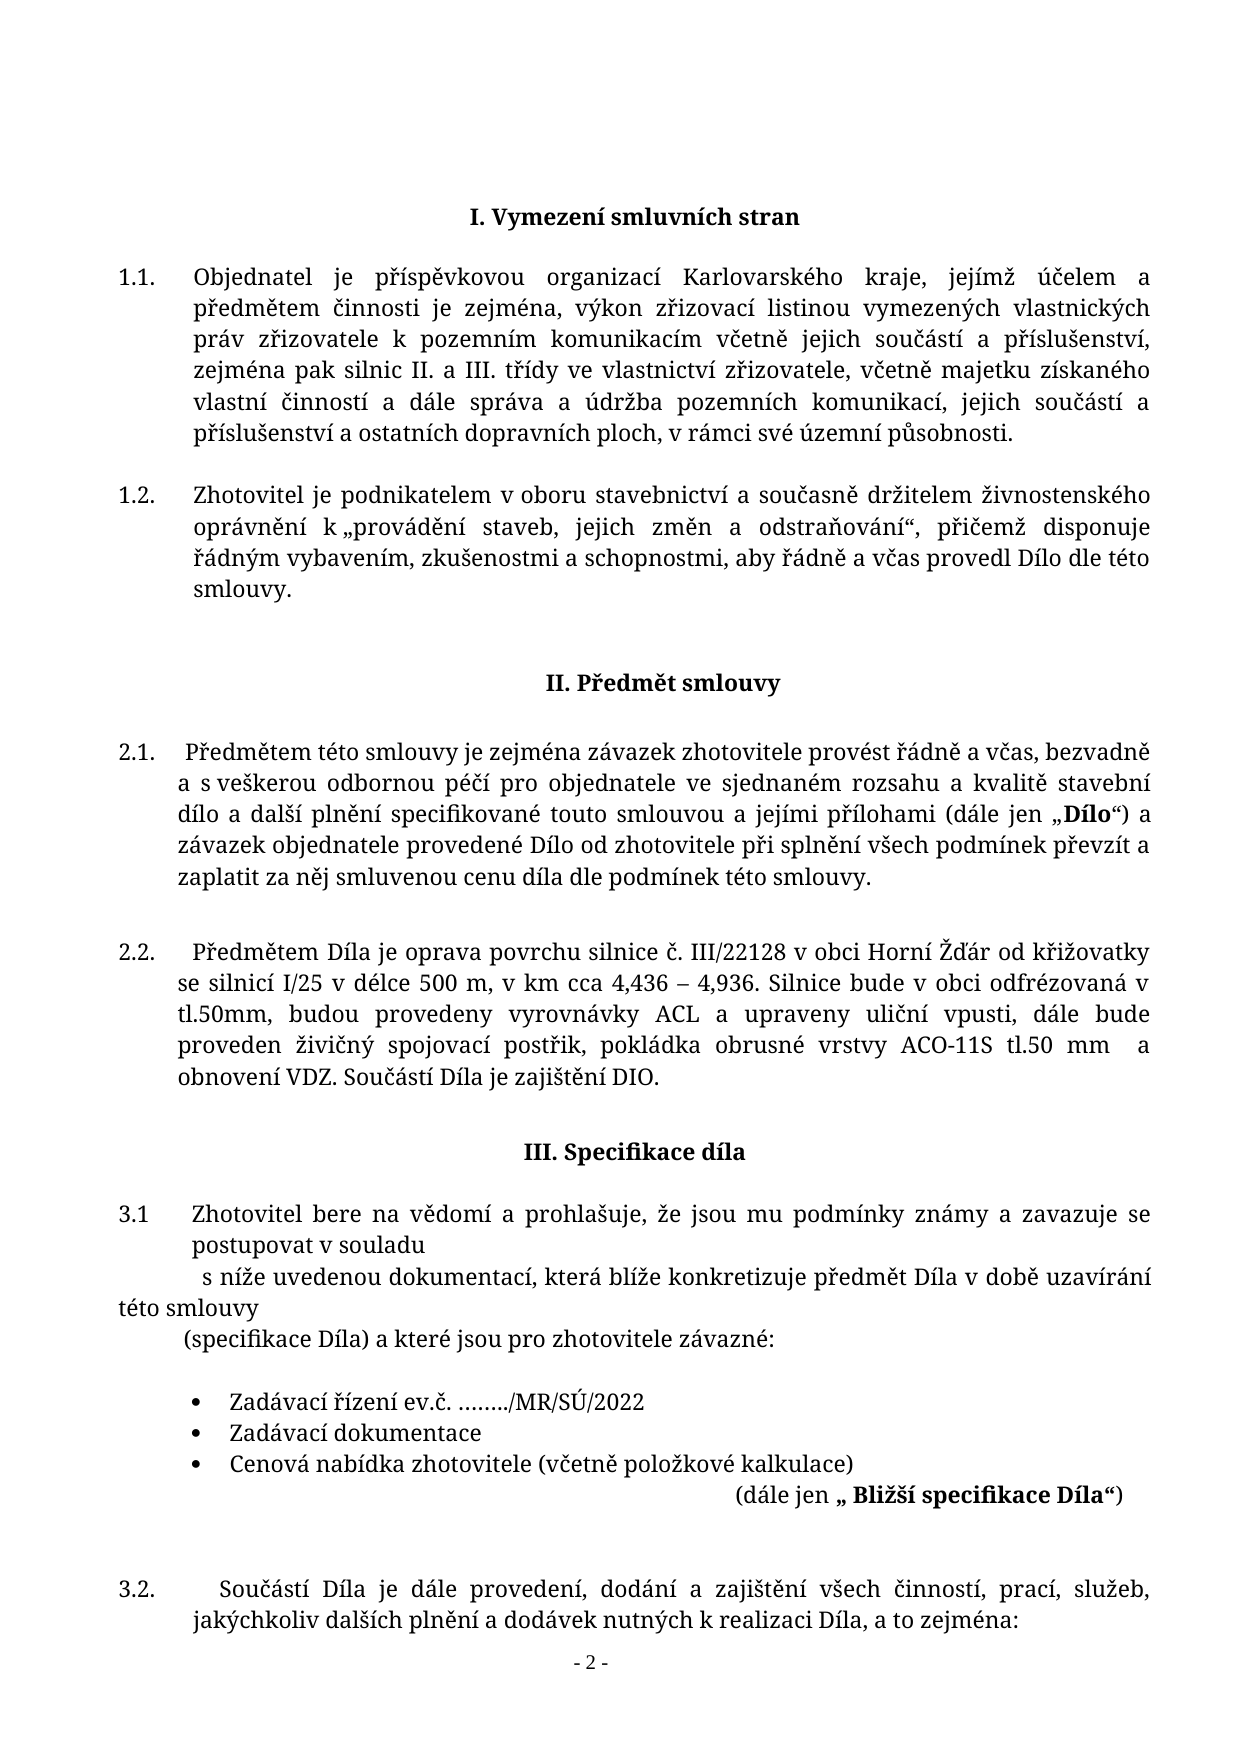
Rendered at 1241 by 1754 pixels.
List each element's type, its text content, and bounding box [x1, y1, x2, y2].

text 2.1. Předmětem této smlouvy je zejména závazek zhotovitele provést řádně a včas, bezvadně a s veškerou odbornou péčí pro objednatele ve sjednaném rozsahu a kvalitě stavební dílo a další plnění specifikované touto smlouvou a jejími přílohami (dále jen „Dílo“) a závazek objednatele provedené Dílo od zhotovitele při splnění všech podmínek převzít a zaplatit za něj smluvenou cenu díla dle podmínek této smlouvy. [118, 735, 1152, 892]
text II. Předmět smlouvy [174, 667, 1152, 698]
list Zadávací řízení ev.č. ……../MR/SÚ/2022 [192, 1385, 1152, 1417]
text 1.2. Zhotovitel je podnikatelem v oboru stavebnictví a současně držitelem živnostenského oprávnění k „provádění staveb, jejich změn a odstraňování“, přičemž disponuje řádným vybavením, zkušenostmi a schopnostmi, aby řádně a včas provedl Dílo dle této smlouvy. [118, 479, 1152, 604]
text 1.1. Objednatel je příspěvkovou organizací Karlovarského kraje, jejímž účelem a předmětem činnosti je zejména, výkon zřizovací listinou vymezených vlastnických práv zřizovatele k pozemním komunikacím včetně jejich součástí a příslušenství, zejména pak silnic II. a III. třídy ve vlastnictví zřizovatele, včetně majetku získaného vlastní činností a dále správa a údržba pozemních komunikací, jejich součástí a příslušenství a ostatních dopravních ploch, v rámci své územní působnosti. [118, 260, 1152, 448]
text I. Vymezení smluvních stran [118, 201, 1152, 232]
list Cenová nabídka zhotovitele (včetně položkové kalkulace) [192, 1448, 1152, 1479]
text 2.2. Předmětem Díla je oprava povrchu silnice č. III/22128 v obci Horní Žďár od křižovatky se silnicí I/25 v délce 500 m, v km cca 4,436 – 4,936. Silnice bude v obci odfrézovaná v tl.50mm, budou provedeny vyrovnávky ACL a upraveny uliční vpusti, dále bude proveden živičný spojovací postřik, pokládka obrusné vrstvy ACO-11S tl.50 mm a obnovení VDZ. Součástí Díla je zajištění DIO. [118, 935, 1152, 1092]
text III. Specifikace díla [118, 1135, 1152, 1167]
list Zadávací dokumentace [192, 1417, 1152, 1448]
text (dále jen „ Bližší specifikace Díla“) [229, 1479, 1152, 1510]
list Zhotovitel bere na vědomí a prohlašuje, že jsou mu podmínky známy a zavazuje se postupovat v souladu [118, 1198, 1152, 1260]
text s níže uvedenou dokumentací, která blíže konkretizuje předmět Díla v době uzavírání této smlouvy [118, 1260, 1152, 1323]
text (specifikace Díla) a které jsou pro zhotovitele závazné: [118, 1323, 1152, 1354]
text 3.2. Součástí Díla je dále provedení, dodání a zajištění všech činností, prací, služeb, jakýchkoliv dalších plnění a dodávek nutných k realizaci Díla, a to zejména: [118, 1573, 1152, 1635]
